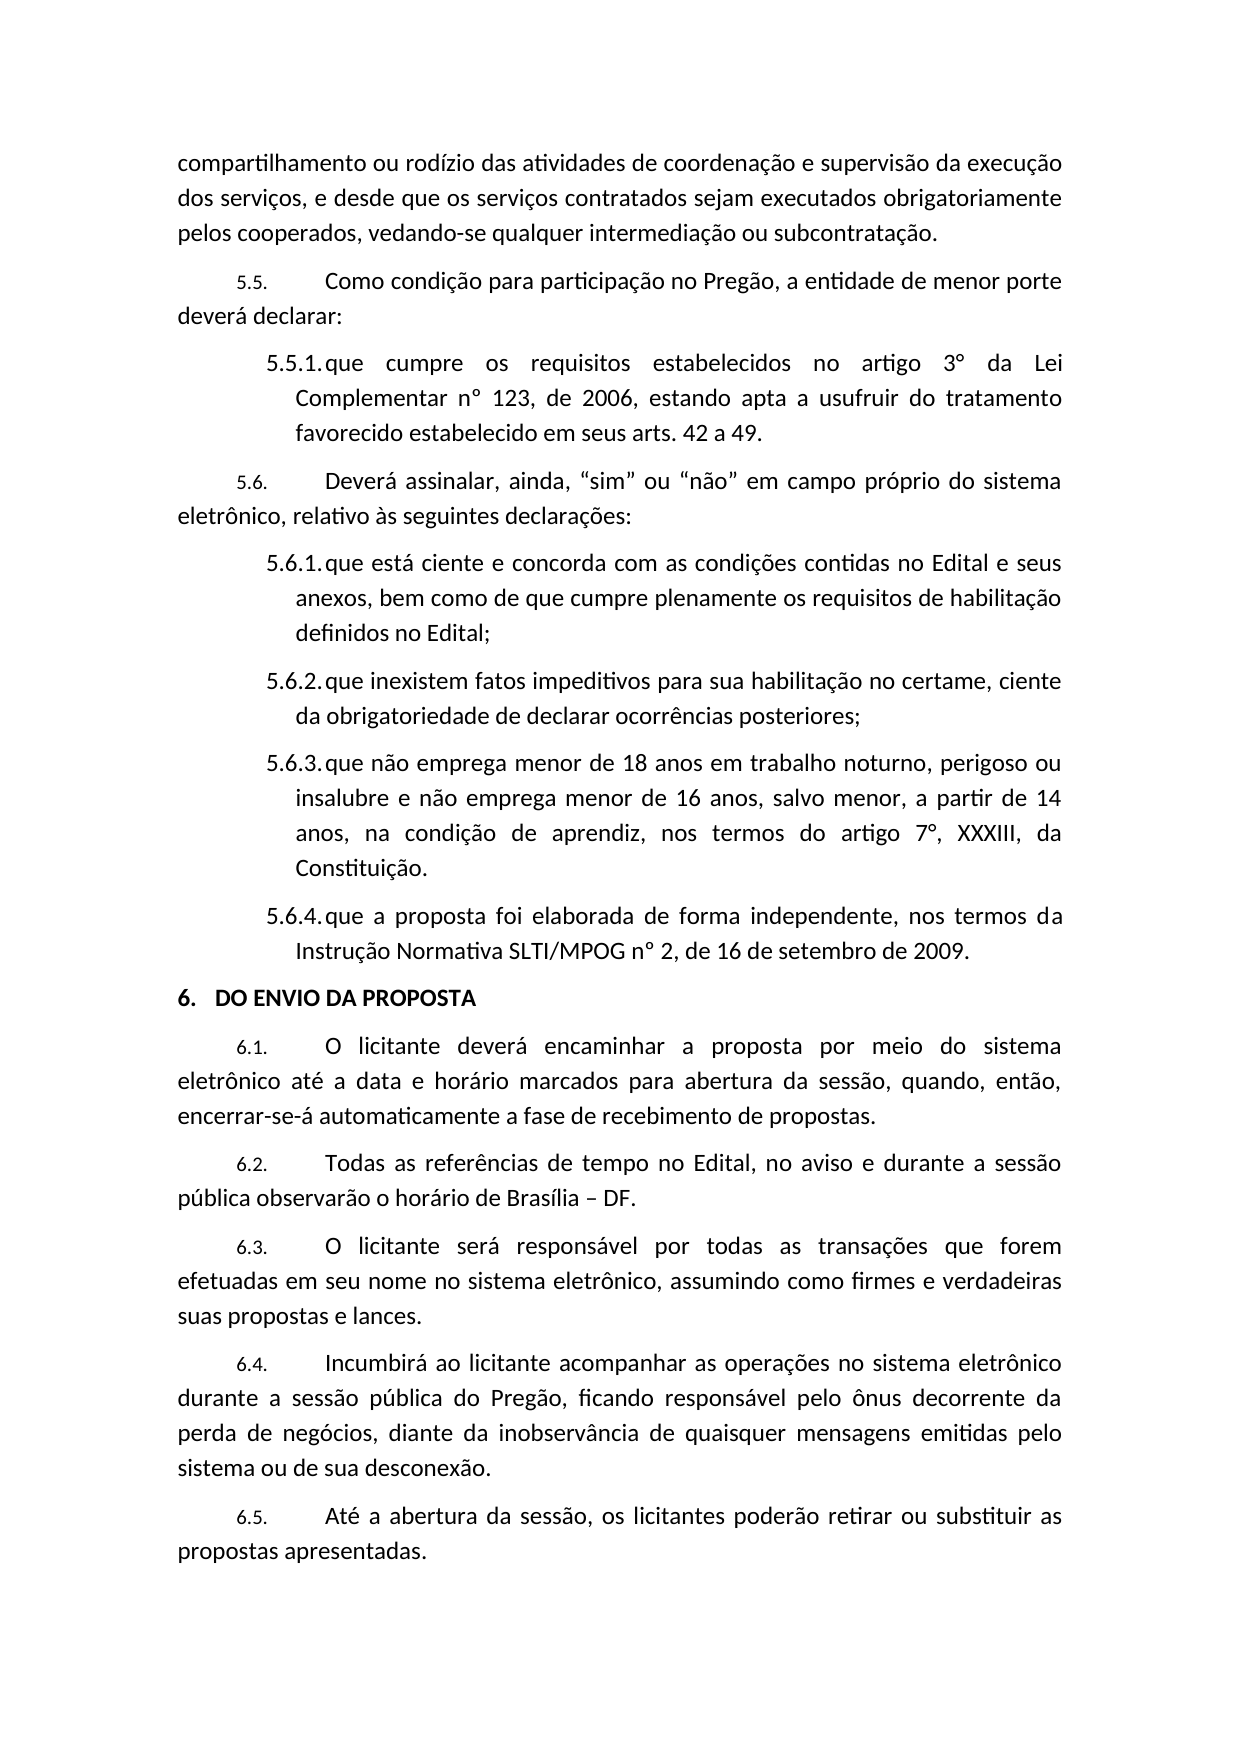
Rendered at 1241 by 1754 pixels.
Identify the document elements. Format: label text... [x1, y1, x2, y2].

list DO ENVIO DA PROPOSTA [177, 983, 1065, 1013]
list O licitante deverá encaminhar a proposta por meio do sistema eletrônico até a data e horário marcados para abertura da sessão, quando, então, encerrar-se-á automaticamente a fase de recebimento de propostas. [177, 1030, 1063, 1131]
list Incumbirá ao licitante acompanhar as operações no sistema eletrônico durante a sessão pública do Pregão, ficando responsável pelo ônus decorrente da perda de negócios, diante da inobservância de quaisquer mensagens emitidas pelo sistema ou de sua desconexão. [177, 1348, 1063, 1483]
list que inexistem fatos impeditivos para sua habilitação no certame, ciente da obrigatoriedade de declarar ocorrências posteriores; [266, 665, 1063, 731]
list que está ciente e concorda com as condições contidas no Edital e seus anexos, bem como de que cumpre plenamente os requisitos de habilitação definidos no Edital; [266, 548, 1063, 648]
list que não emprega menor de 18 anos em trabalho noturno, perigoso ou insalubre e não emprega menor de 16 anos, salvo menor, a partir de 14 anos, na condição de aprendiz, nos termos do artigo 7°, XXXIII, da Constituição. [266, 748, 1063, 883]
list Até a abertura da sessão, os licitantes poderão retirar ou substituir as propostas apresentadas. [177, 1500, 1063, 1566]
list O licitante será responsável por todas as transações que forem efetuadas em seu nome no sistema eletrônico, assumindo como firmes e verdadeiras suas propostas e lances. [177, 1230, 1063, 1331]
list Deverá assinalar, ainda, “sim” ou “não” em campo próprio do sistema eletrônico, relativo às seguintes declarações: [177, 465, 1063, 531]
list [177, 148, 1063, 248]
list que a proposta foi elaborada de forma independente, nos termos da Instrução Normativa SLTI/MPOG nº 2, de 16 de setembro de 2009. [266, 900, 1063, 966]
list Como condição para participação no Pregão, a entidade de menor porte deverá declarar: [177, 265, 1063, 331]
list Todas as referências de tempo no Edital, no aviso e durante a sessão pública observarão o horário de Brasília – DF. [177, 1148, 1063, 1213]
list que cumpre os requisitos estabelecidos no artigo 3° da Lei Complementar nº 123, de 2006, estando apta a usufruir do tratamento favorecido estabelecido em seus arts. 49. [266, 348, 1063, 448]
